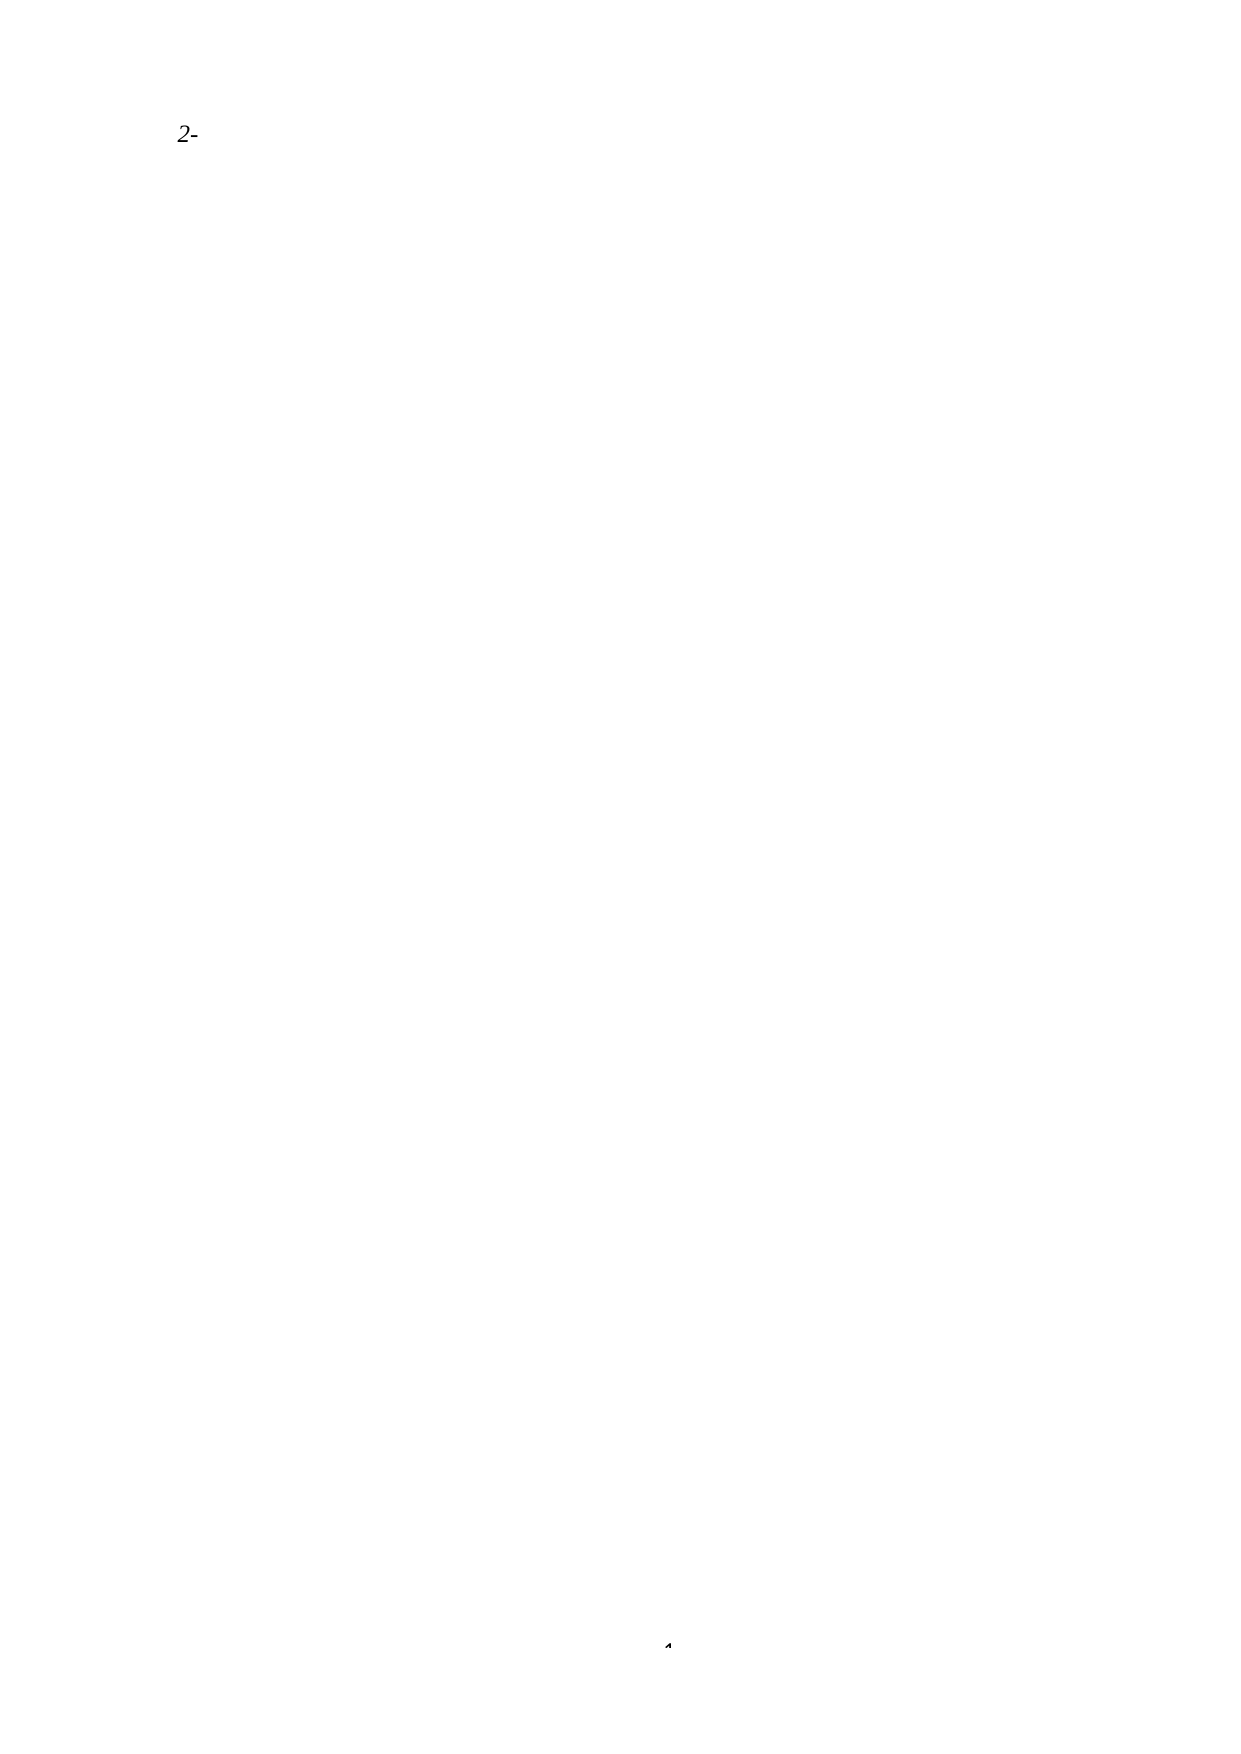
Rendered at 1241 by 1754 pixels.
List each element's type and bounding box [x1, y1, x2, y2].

text [177, 119, 1152, 147]
